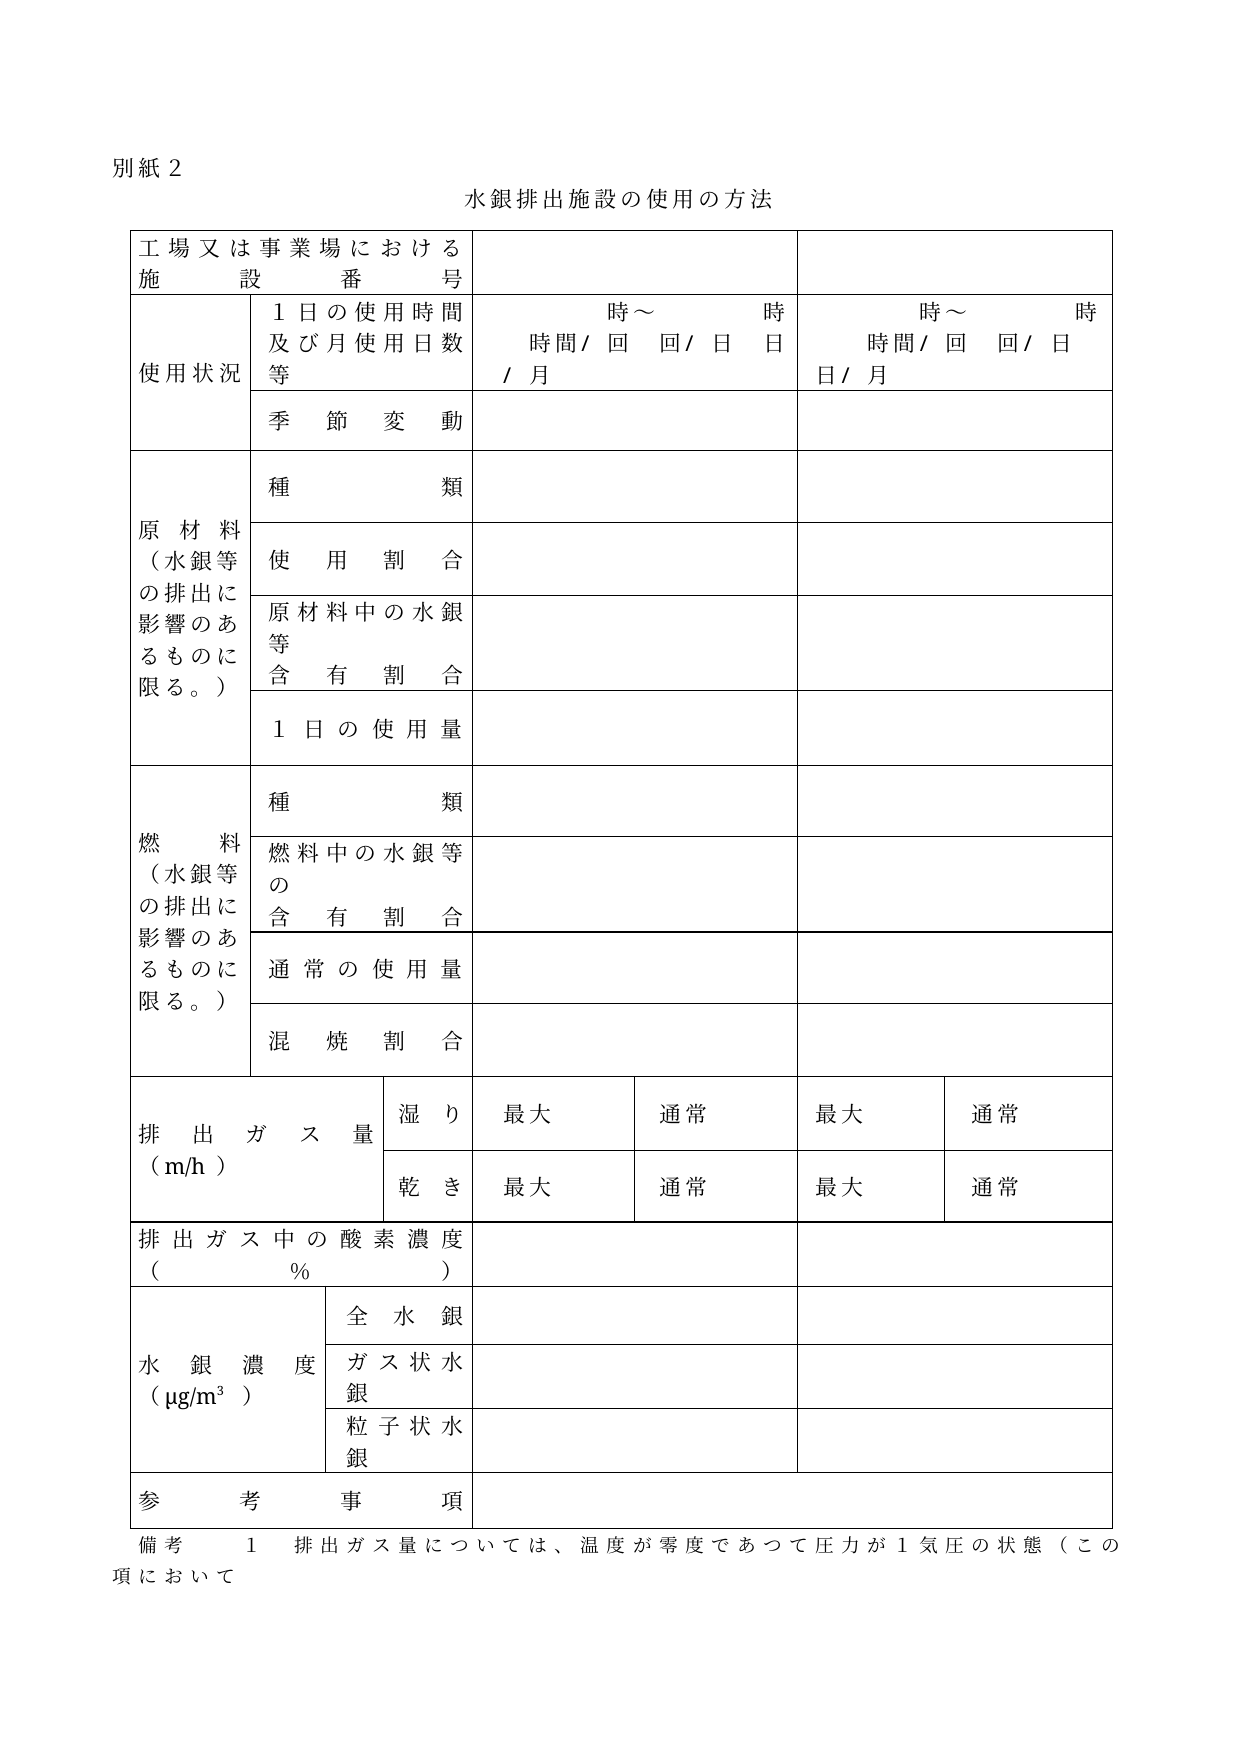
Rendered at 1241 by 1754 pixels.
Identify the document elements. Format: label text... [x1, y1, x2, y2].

table_cell [473, 1473, 1112, 1527]
table_cell 種類 [251, 451, 472, 522]
table_cell [798, 837, 1112, 931]
table_cell [473, 933, 797, 1003]
table_cell 季節変動 [251, 391, 472, 449]
table_cell 使用状況 [131, 295, 250, 449]
table_cell 最大 [473, 1077, 634, 1149]
table_cell 原材料 （水銀等の排出に影響のあるものに限る。） [131, 451, 250, 764]
table_cell 燃料中の水銀等の 含有割合 [251, 837, 472, 931]
table_cell [473, 766, 797, 836]
table_cell [798, 1345, 1112, 1408]
table_cell [473, 523, 797, 594]
table_cell 通常 [945, 1151, 1112, 1221]
table_cell 最大 [798, 1077, 944, 1149]
table_cell [798, 1409, 1112, 1472]
table_cell [473, 1409, 797, 1472]
table_cell [798, 691, 1112, 764]
table_cell 通常 [635, 1151, 797, 1221]
table_cell [473, 451, 797, 522]
table_cell 通常の使用量 [251, 933, 472, 1003]
table_cell 参考事項 [131, 1473, 472, 1527]
table_cell １日の使用量 [251, 691, 472, 764]
table_cell 種類 [251, 766, 472, 836]
table_cell ガス状水銀 [326, 1345, 472, 1408]
table_cell [473, 1004, 797, 1076]
table_cell 全水銀 [326, 1287, 472, 1344]
table_cell 混焼割合 [251, 1004, 472, 1076]
table_cell 排出ガス中の酸素濃度（％） [131, 1223, 472, 1286]
table_cell [798, 933, 1112, 1003]
table_cell [798, 1287, 1112, 1344]
table_cell 乾き [384, 1151, 472, 1221]
table_cell [473, 1287, 797, 1344]
table_cell [798, 1223, 1112, 1286]
table_cell [798, 391, 1112, 449]
table_cell 排出ガス量 （m/h） [131, 1077, 383, 1221]
table_cell [473, 1345, 797, 1408]
table_cell [473, 691, 797, 764]
table_cell 通常 [635, 1077, 797, 1149]
text 備考 １ 排出ガス量については、温度が零度であつて圧力が１気圧の状態（この項において [112, 1528, 1128, 1592]
table_cell 最大 [473, 1151, 634, 1221]
table_cell [473, 837, 797, 931]
table_cell １日の使用時間 及び月使用日数等 [251, 295, 472, 390]
table_header 工場又は事業場における 施設番号 [131, 231, 472, 294]
table_cell 使用割合 [251, 523, 472, 594]
table_header [473, 231, 797, 294]
table_cell 時～ 時 時間/回 回/日 日/月 [473, 295, 797, 390]
table_cell [798, 596, 1112, 690]
table_cell 水銀濃度 （µg/m3） [131, 1287, 325, 1472]
table_cell 燃料 （水銀等の排出に影響のあるものに限る。） [131, 766, 250, 1076]
text 水銀排出施設の使用の方法 [112, 183, 1128, 214]
table_cell 粒子状水銀 [326, 1409, 472, 1472]
table_cell 最大 [798, 1151, 944, 1221]
table_cell [473, 1223, 797, 1286]
table_cell 時～ 時 時間/回 回/日 日/月 [798, 295, 1112, 390]
table_cell 原材料中の水銀等 含有割合 [251, 596, 472, 690]
table_cell [798, 1004, 1112, 1076]
table_cell [798, 766, 1112, 836]
table_header [798, 231, 1112, 294]
text 別紙２ [112, 151, 1128, 183]
table_cell 湿り [384, 1077, 472, 1149]
table_cell [473, 391, 797, 449]
table_cell 通常 [945, 1077, 1112, 1149]
table_cell [798, 451, 1112, 522]
table_cell [798, 523, 1112, 594]
table_cell [473, 596, 797, 690]
